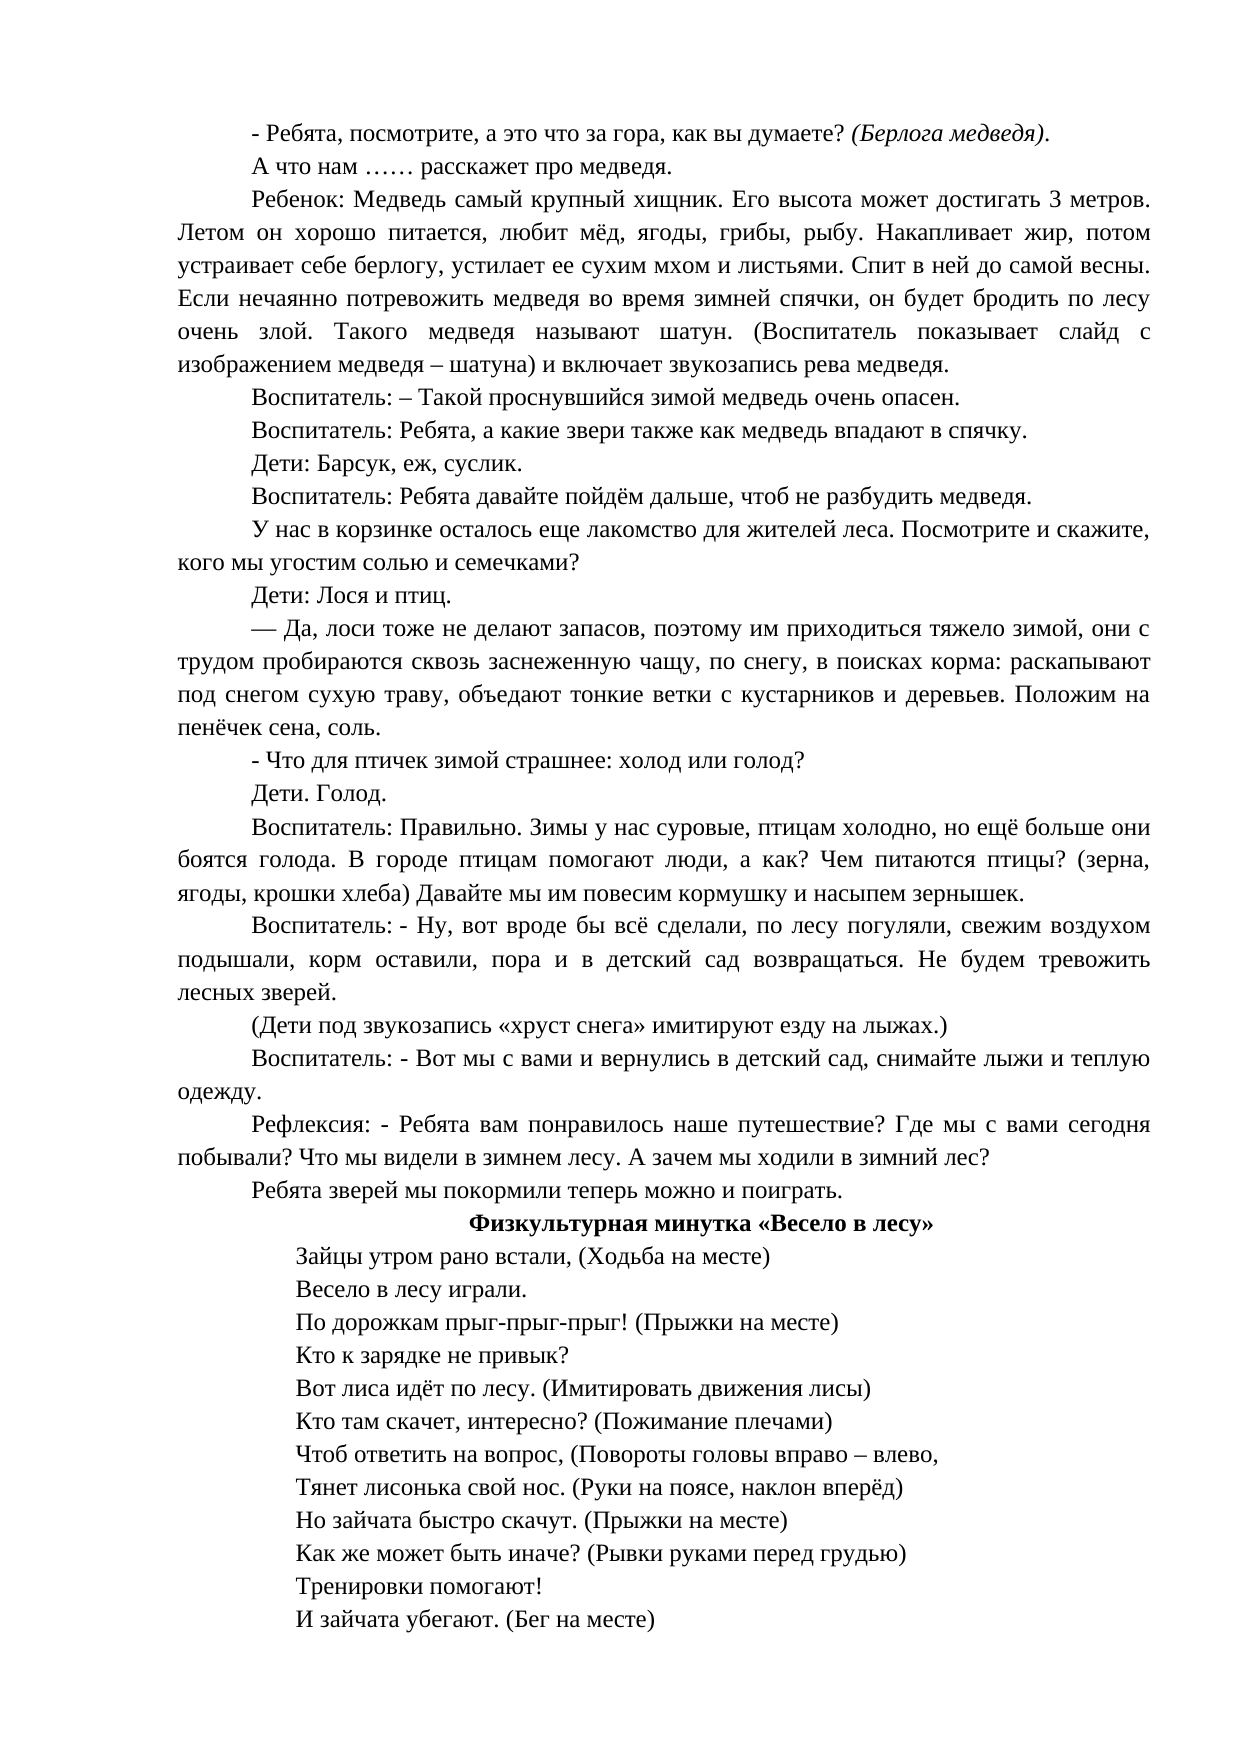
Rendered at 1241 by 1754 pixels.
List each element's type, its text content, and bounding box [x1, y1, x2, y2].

text - Что для птичек зимой страшнее: холод или голод? [177, 746, 1152, 774]
text Воспитатель: Ребята, а какие звери также как медведь впадают в спячку. [177, 415, 1152, 444]
text Воспитатель: Правильно. Зимы у нас суровые, птицам холодно, но ещё больше они боятся голода. В городе птицам помогают люди, а как? Чем питаются птицы? (зерна, ягоды, крошки хлеба) Давайте мы им повесим кормушку и насыпем зернышек. [177, 812, 1152, 906]
text Воспитатель: Ребята давайте пойдём дальше, чтоб не разбудить медведя. [177, 481, 1152, 510]
text У нас в корзинке осталось еще лакомство для жителей леса. Посмотрите и скажите, кого мы угостим солью и семечками? [177, 514, 1152, 576]
text Ребенок: Медведь самый крупный хищник. Его высота может достигать 3 метров. Летом он хорошо питается, любит мёд, ягоды, грибы, рыбу. Накапливает жир, потом устраивает себе берлогу, устилает ее сухим мхом и листьями. Спит в ней до самой весны. Если нечаянно потревожить медведя во время зимней спячки, он будет бродить по лесу очень злой. Такого медведя называют шатун. (Воспитатель показывает слайд с изображением медведя – шатуна) и включает звукозапись рева медведя. [177, 184, 1152, 378]
text — Да, лоси тоже не делают запасов, поэтому им приходиться тяжело зимой, они с трудом пробираются сквозь заснеженную чащу, по снегу, в поисках корма: раскапывают под снегом сухую траву, объедают тонкие ветки с кустарников и деревьев. Положим на пенёчек сена, соль. [177, 613, 1152, 741]
text Дети: Барсук, еж, суслик. [177, 448, 1152, 477]
text - Ребята, посмотрите, а это что за гора, как вы думаете? (Берлога медведя). [177, 118, 1152, 147]
text Ребята зверей мы покормили теперь можно и поиграть. [177, 1175, 1152, 1203]
text Воспитатель: - Вот мы с вами и вернулись в детский сад, снимайте лыжи и теплую одежду. [177, 1043, 1152, 1104]
text Дети. Голод. [177, 778, 1152, 807]
text А что нам …… расскажет про медведя. [177, 151, 1152, 180]
text Физкультурная минутка «Весело в лесу» [177, 1208, 1152, 1237]
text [295, 1241, 1152, 1633]
text Воспитатель: – Такой проснувшийся зимой медведь очень опасен. [177, 382, 1152, 411]
text (Дети под звукозапись «хруст снега» имитируют езду на лыжах.) [177, 1010, 1152, 1038]
text Дети: Лося и птиц. [177, 580, 1152, 609]
text Воспитатель: - Ну, вот вроде бы всё сделали, по лесу погуляли, свежим воздухом подышали, корм оставили, пора и в детский сад возвращаться. Не будем тревожить лесных зверей. [177, 911, 1152, 1005]
text Рефлексия: - Ребята вам понравилось наше путешествие? Где мы с вами сегодня побывали? Что мы видели в зимнем лесу. А зачем мы ходили в зимний лес? [177, 1109, 1152, 1171]
